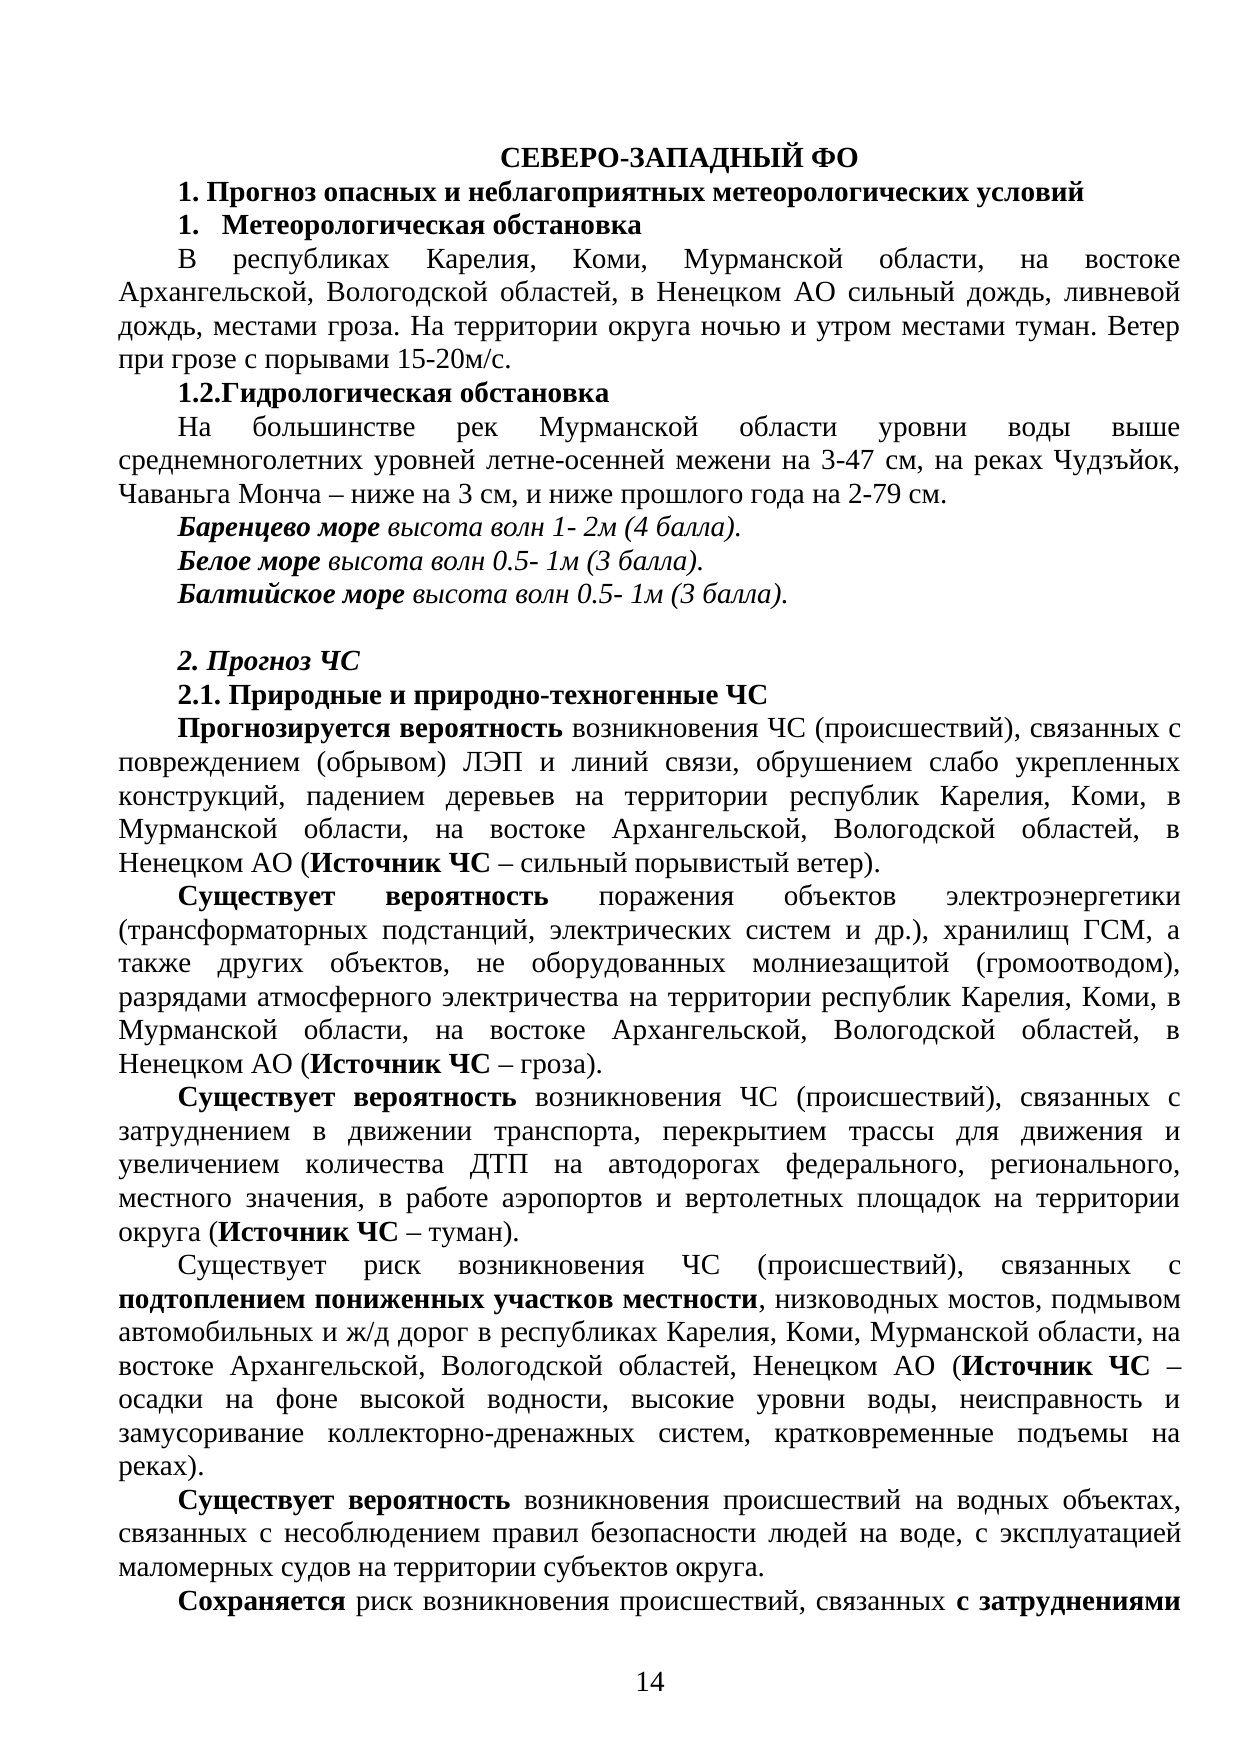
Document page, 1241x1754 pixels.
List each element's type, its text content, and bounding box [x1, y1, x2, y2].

text В республиках Карелия, Коми, Мурманской области, на востоке Архангельской, Вологодской областей, в Ненецком АО сильный дождь, ливневой дождь, местами гроза. На территории округа ночью и утром местами туман. Ветер при грозе с порывами 15-20м/с. [118, 241, 1181, 375]
text 2.1. Природные и природно-техногенные ЧС [118, 677, 1181, 711]
text Существует вероятность возникновения происшествий на водных объектах, связанных с несоблюдением правил безопасности людей на воде, с эксплуатацией маломерных судов на территории субъектов округа. [118, 1482, 1181, 1583]
text На большинстве рек Мурманской области уровни воды выше среднемноголетних уровней летне-осенней межени на 3-47 см, на реках Чудзъйок, Чаваньга Монча – ниже на 3 см, и ниже прошлого года на 2-79 см. [118, 409, 1181, 509]
text Существует риск возникновения ЧС (происшествий), связанных с подтоплением пониженных участков местности, низководных мостов, подмывом автомобильных и ж/д дорог в республиках Карелия, Коми, Мурманской области, на востоке Архангельской, Вологодской областей, Ненецком АО (Источник ЧС – осадки на фоне высокой водности, высокие уровни воды, неисправность и замусоривание коллекторно-дренажных систем, кратковременные подъемы на реках). [118, 1247, 1181, 1482]
text Балтийское море высота волн 0.5- 1м (3 балла). [118, 576, 1181, 610]
text Прогнозируется вероятность возникновения ЧС (происшествий), связанных с повреждением (обрывом) ЛЭП и линий связи, обрушением слабо укрепленных конструкций, падением деревьев на территории республик Карелия, Коми, в Мурманской области, на востоке Архангельской, Вологодской областей, в Ненецком АО (Источник ЧС – сильный порывистый ветер). [118, 711, 1181, 878]
text СЕВЕРО-ЗАПАДНЫЙ ФО [118, 140, 1181, 174]
list Метеорологическая обстановка [162, 207, 1181, 241]
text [118, 1583, 1181, 1616]
text 2. Прогноз ЧС [118, 643, 1181, 677]
text Баренцево море высота волн 1- 2м (4 балла). [118, 509, 1181, 543]
text Белое море высота волн 0.5- 1м (3 балла). [118, 543, 1181, 576]
text Существует вероятность поражения объектов электроэнергетики (трансформаторных подстанций, электрических систем и др.), хранилищ ГСМ, а также других объектов, не оборудованных молниезащитой (громоотводом), разрядами атмосферного электричества на территории республик Карелия, Коми, в Мурманской области, на востоке Архангельской, Вологодской областей, в Ненецком АО (Источник ЧС – гроза). [118, 878, 1181, 1079]
text 1. Прогноз опасных и неблагоприятных метеорологических условий [118, 174, 1181, 207]
text 1.2.Гидрологическая обстановка [118, 375, 1181, 409]
text Существует вероятность возникновения ЧС (происшествий), связанных с затруднением в движении транспорта, перекрытием трассы для движения и увеличением количества ДТП на автодорогах федерального, регионального, местного значения, в работе аэропортов и вертолетных площадок на территории округа (Источник ЧС – туман). [118, 1079, 1181, 1247]
